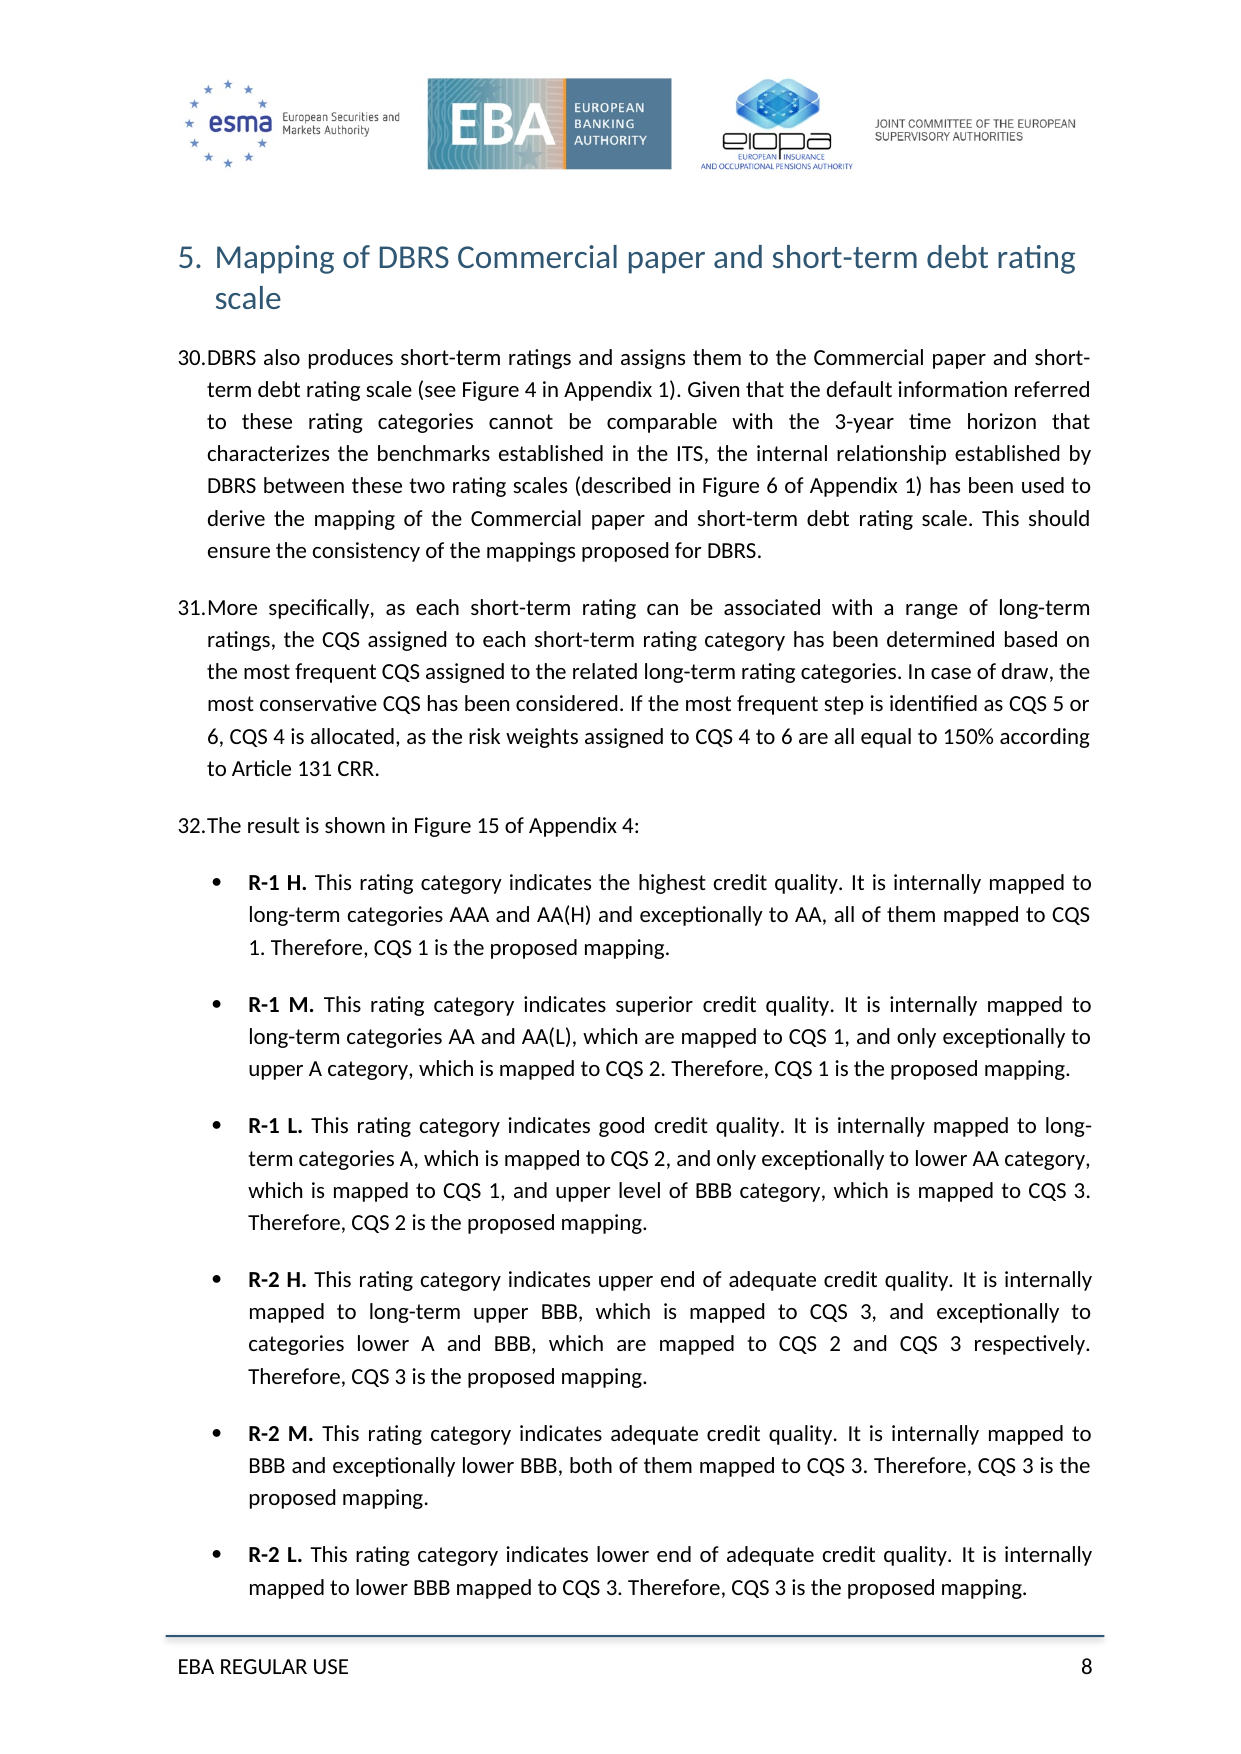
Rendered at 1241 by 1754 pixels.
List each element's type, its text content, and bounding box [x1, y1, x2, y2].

title Mapping of DBRS Commercial paper and short-term debt rating scale [177, 236, 1092, 318]
text R-2 M. This rating category indicates adequate credit quality. It is internally mapped to BBB and exceptionally lower BBB, both of them mapped to CQS 3. Therefore, CQS 3 is the proposed mapping. [213, 1419, 1092, 1511]
text DBRS also produces short-term ratings and assigns them to the Commercial paper and short-term debt rating scale (see Figure 4 in Appendix 1). Given that the default information referred to these rating categories cannot be comparable with the 3-year time horizon that characterizes the benchmarks established in the ITS, the internal relationship established by DBRS between these two rating scales (described in Figure 6 of Appendix 1) has been used to derive the mapping of the Commercial paper and short-term debt rating scale. This should ensure the consistency of the mappings proposed for DBRS. [177, 343, 1092, 564]
text R-2 H. This rating category indicates upper end of adequate credit quality. It is internally mapped to long-term upper BBB, which is mapped to CQS 3, and exceptionally to categories lower A and BBB, which are mapped to CQS 2 and CQS 3 respectively. Therefore, CQS 3 is the proposed mapping. [213, 1265, 1092, 1390]
text R-2 L. This rating category indicates lower end of adequate credit quality. It is internally mapped to lower BBB mapped to CQS 3. Therefore, CQS 3 is the proposed mapping. [213, 1541, 1092, 1601]
text The result is shown in Figure 15 of Appendix 4: [177, 811, 1092, 839]
picture [177, 73, 1088, 174]
text R-1 H. This rating category indicates the highest credit quality. It is internally mapped to long-term categories AAA and AA(H) and exceptionally to AA, all of them mapped to CQS 1. Therefore, CQS 1 is the proposed mapping. [213, 868, 1092, 961]
text More specifically, as each short-term rating can be associated with a range of long-term ratings, the CQS assigned to each short-term rating category has been determined based on the most frequent CQS assigned to the related long-term rating categories. In case of draw, the most conservative CQS has been considered. If the most frequent step is identified as CQS 5 or 6, CQS 4 is allocated, as the risk weights assigned to CQS 4 to 6 are all equal to 150% according to Article 131 CRR. [177, 593, 1092, 782]
text R-1 M. This rating category indicates superior credit quality. It is internally mapped to long-term categories AA and AA(L), which are mapped to CQS 1, and only exceptionally to upper A category, which is mapped to CQS 2. Therefore, CQS 1 is the proposed mapping. [213, 990, 1092, 1082]
text R-1 L. This rating category indicates good credit quality. It is internally mapped to long-term categories A, which is mapped to CQS 2, and only exceptionally to lower AA category, which is mapped to CQS 1, and upper level of BBB category, which is mapped to CQS 3. Therefore, CQS 2 is the proposed mapping. [213, 1111, 1092, 1236]
